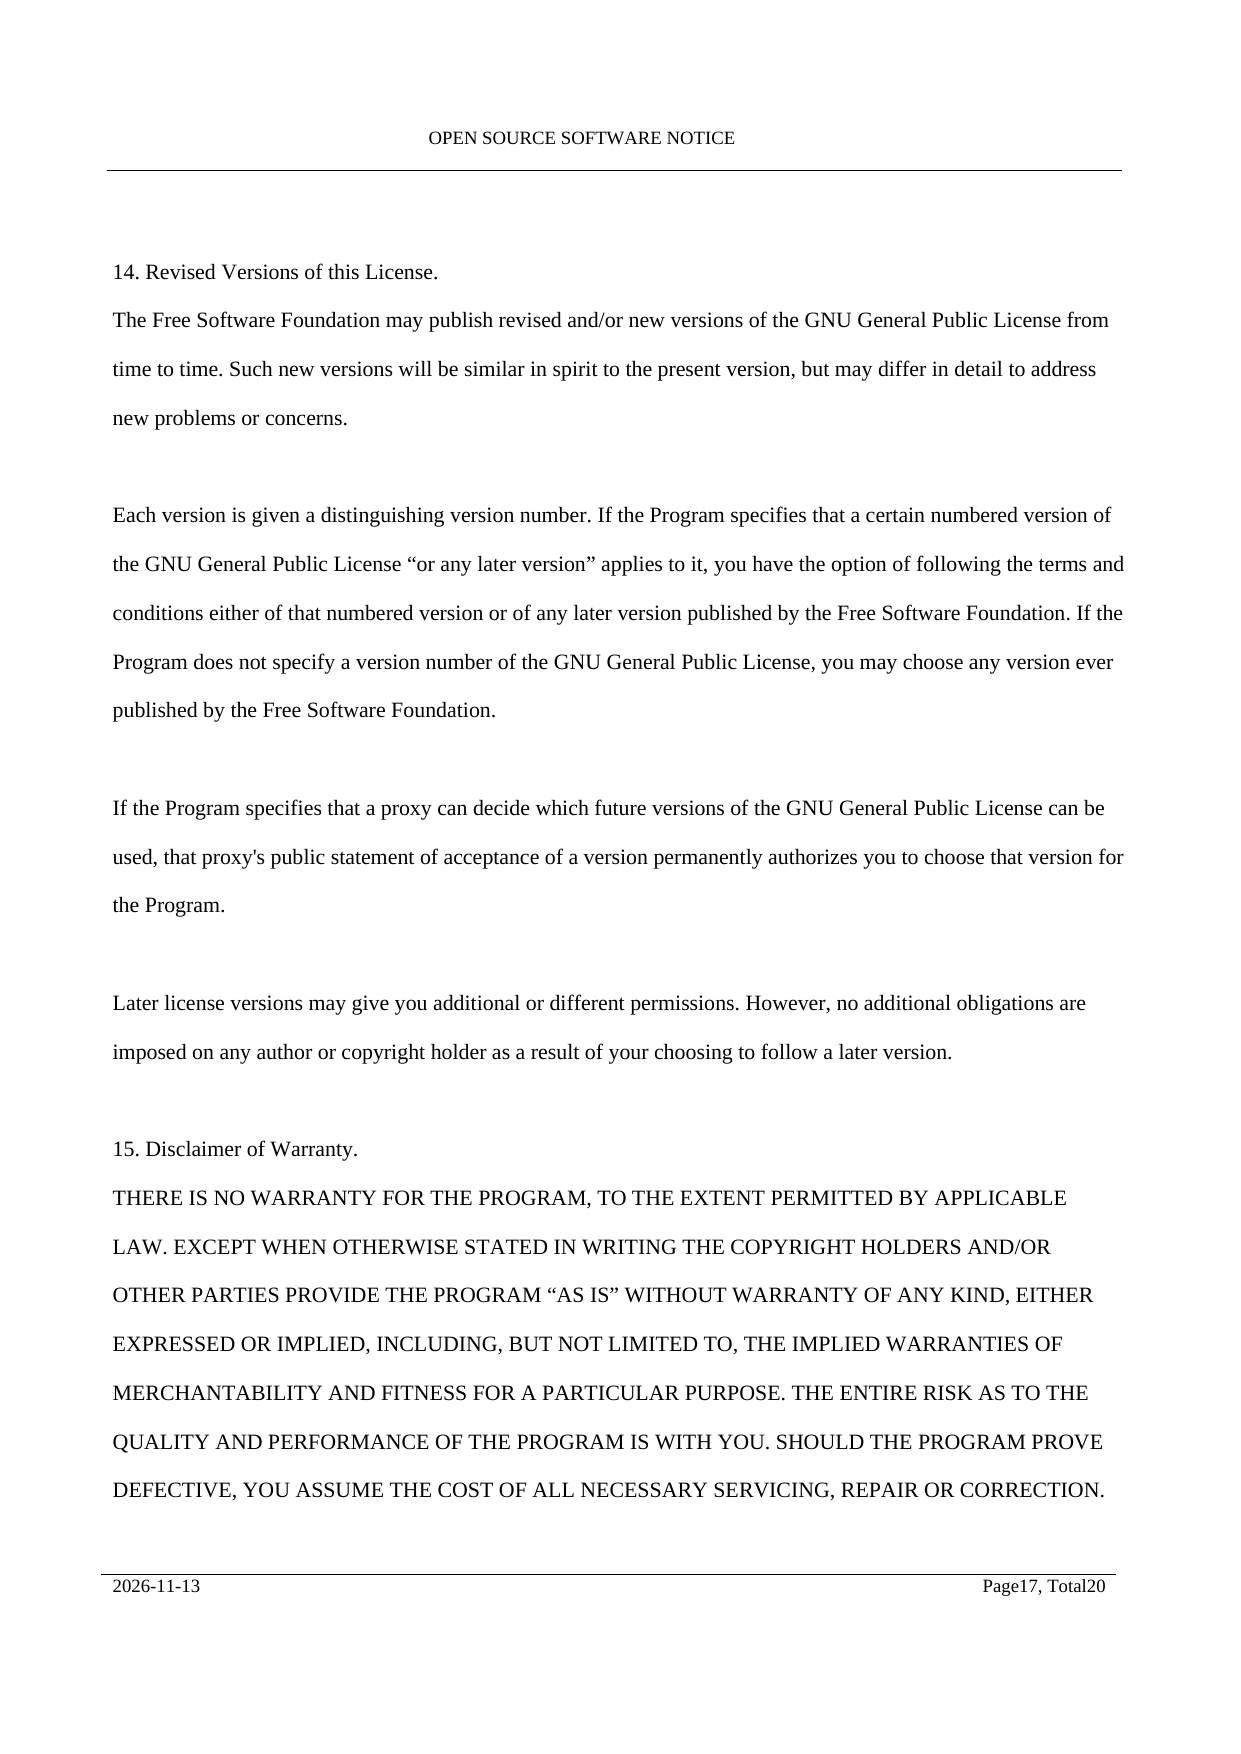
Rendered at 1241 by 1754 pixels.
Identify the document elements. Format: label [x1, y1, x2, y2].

text [112, 206, 1128, 1506]
